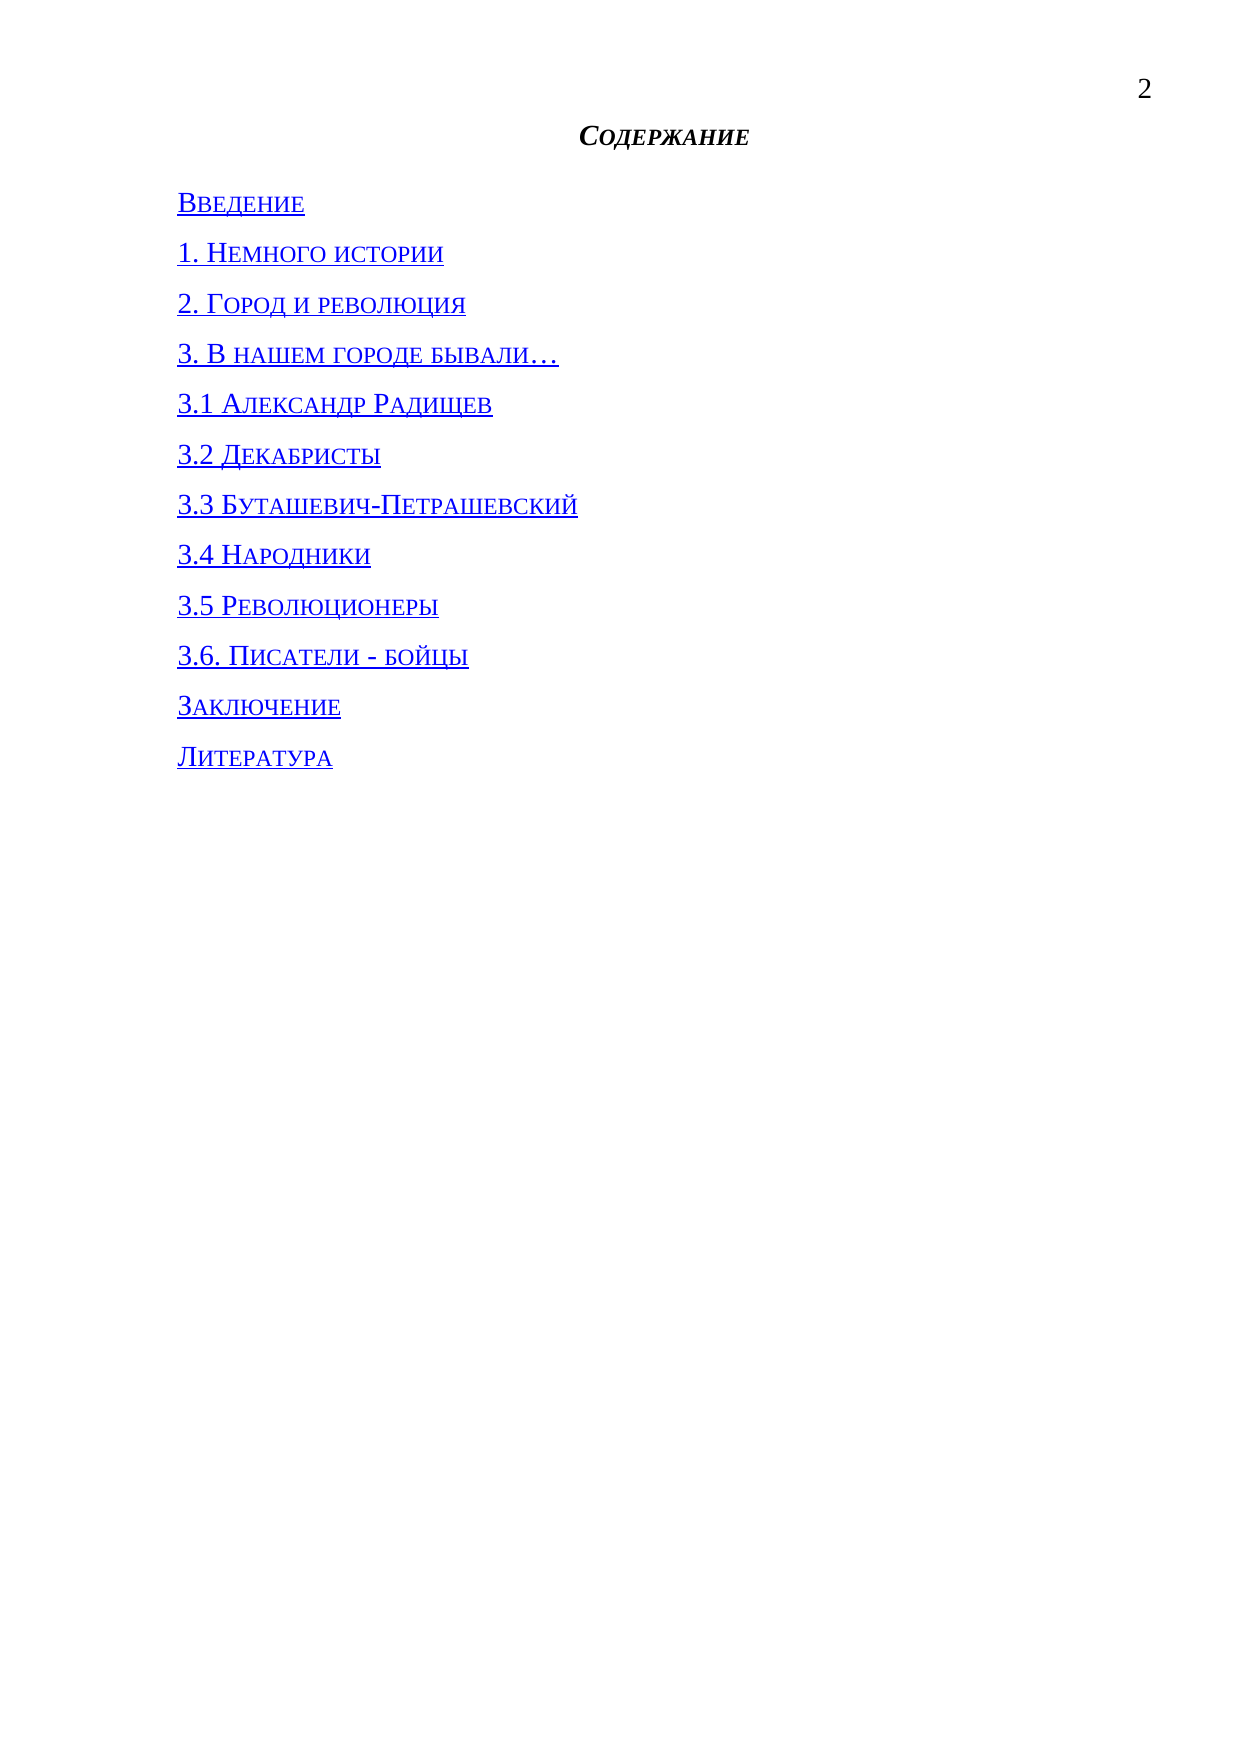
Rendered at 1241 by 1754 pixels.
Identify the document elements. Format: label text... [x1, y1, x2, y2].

text 3.1 Александр Радищев [177, 386, 1152, 420]
text Введение [177, 185, 1152, 219]
text 2. Город и революция [177, 286, 1152, 319]
text 3.3 Буташевич-Петрашевский [177, 487, 1152, 521]
text 1. Немного истории [177, 236, 1152, 269]
text 3.6. Писатели - бойцы [177, 638, 1152, 672]
text 3. В нашем городе бывали… [177, 336, 1152, 370]
text 3.2 Декабристы [177, 437, 1152, 470]
text 3.5 Революционеры [177, 588, 1152, 621]
text Содержание [177, 118, 1152, 152]
text Заключение [177, 688, 1152, 722]
text 3.4 Народники [177, 537, 1152, 571]
text Литература [177, 739, 1152, 772]
